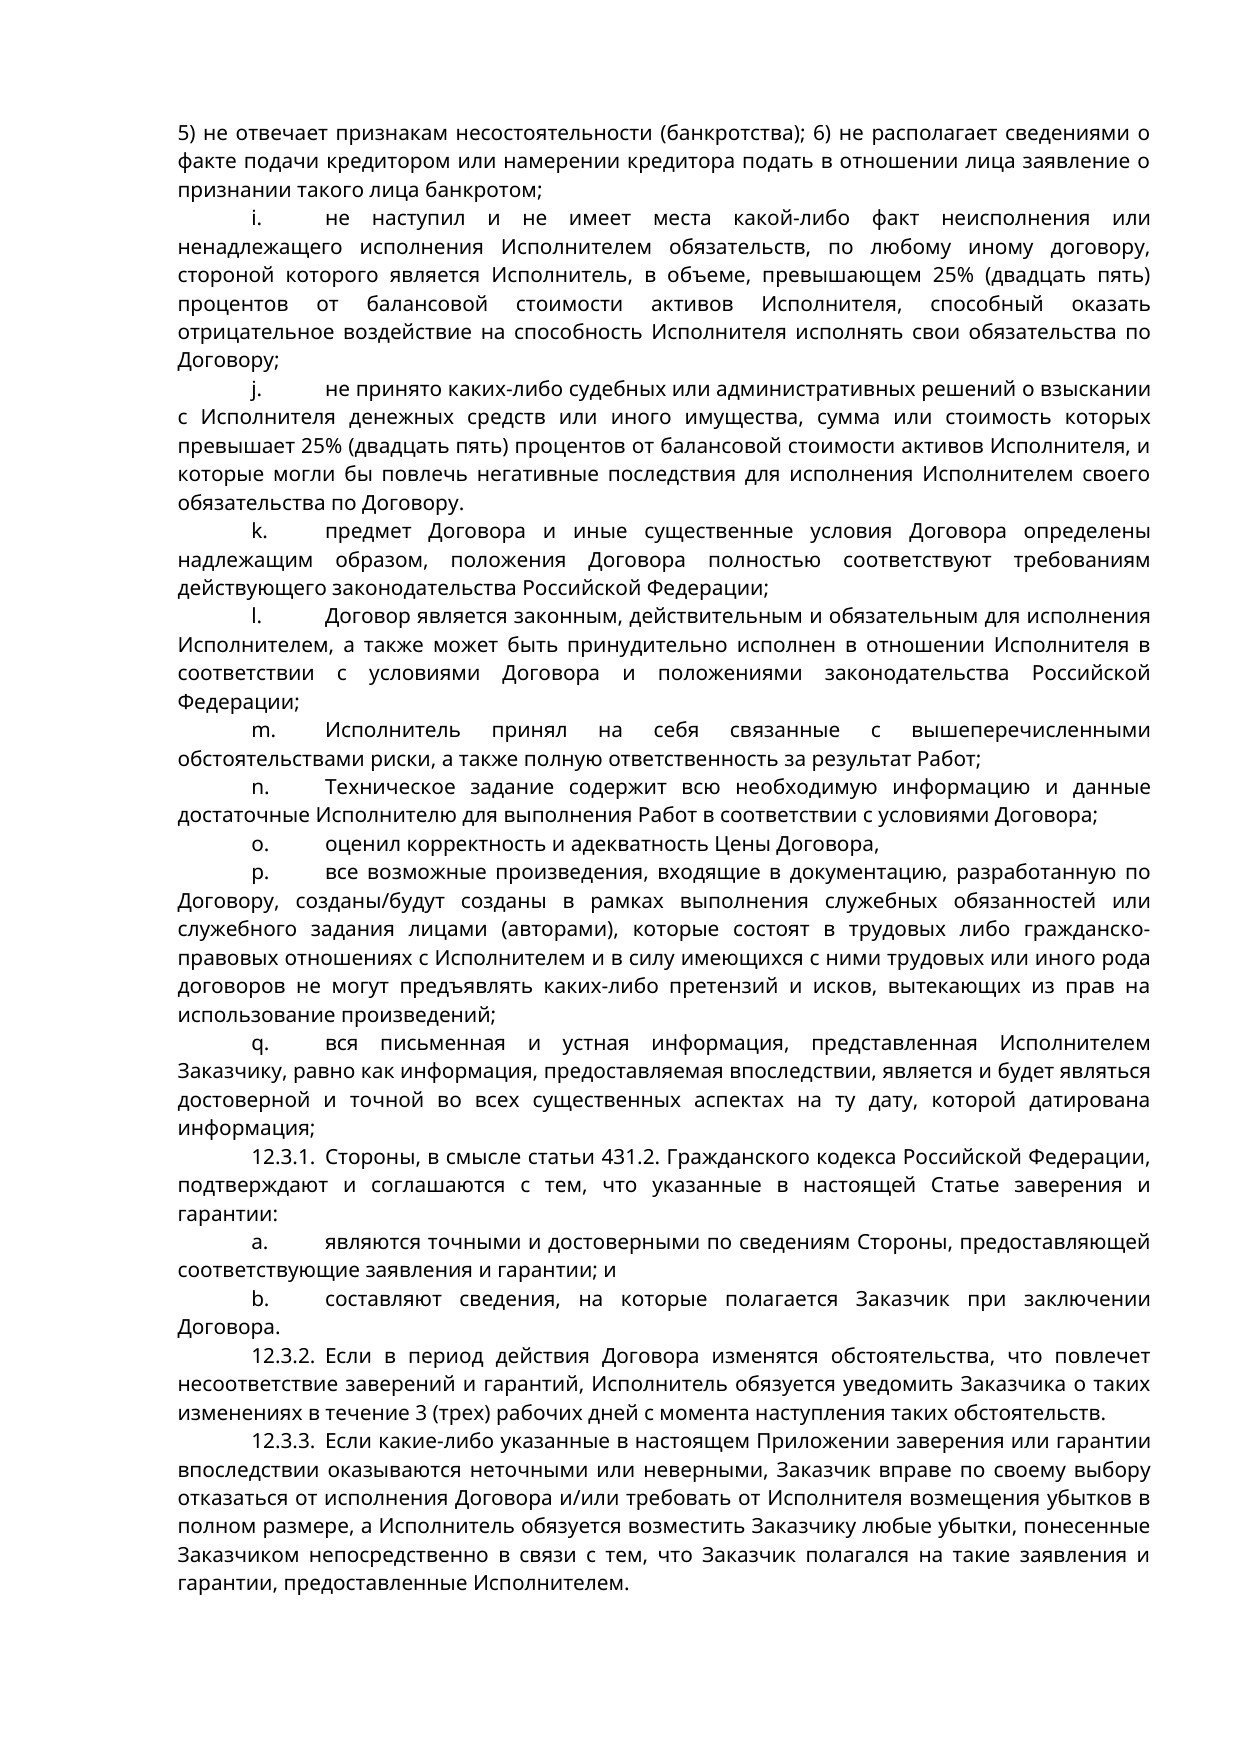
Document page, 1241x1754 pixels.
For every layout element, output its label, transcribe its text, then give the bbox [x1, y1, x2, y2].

list оценил корректность и адекватность Цены Договора, [177, 829, 1152, 857]
list не наступил и не имеет места какой-либо факт неисполнения или ненадлежащего исполнения Исполнителем обязательств, по любому иному договору, стороной которого является Исполнитель, в объеме, превышающем 25% (двадцать пять) процентов от балансовой стоимости активов Исполнителя, способный оказать отрицательное воздействие на способность Исполнителя исполнять свои обязательства по Договору; [177, 203, 1152, 374]
list Стороны, в смысле статьи 431.2. Гражданского кодекса Российской Федерации, подтверждают и соглашаются с тем, что указанные в настоящей Статье заверения и гарантии: [177, 1142, 1152, 1227]
list вся письменная и устная информация, представленная Исполнителем Заказчику, равно как информация, предоставляемая впоследствии, является и будет являться достоверной и точной во всех существенных аспектах на ту дату, которой датирована информация; [177, 1028, 1152, 1142]
list все возможные произведения, входящие в документацию, разработанную по Договору, созданы/будут созданы в рамках выполнения служебных обязанностей или служебного задания лицами (авторами), которые состоят в трудовых либо гражданско-правовых отношениях с Исполнителем и в силу имеющихся с ними трудовых или иного рода договоров не могут предъявлять каких-либо претензий и исков, вытекающих из прав на использование произведений; [177, 857, 1152, 1028]
list Договор является законным, действительным и обязательным для исполнения Исполнителем, а также может быть принудительно исполнен в отношении Исполнителя в соответствии с условиями Договора и положениями законодательства Российской Федерации; [177, 602, 1152, 715]
list Техническое задание содержит всю необходимую информацию и данные достаточные Исполнителю для выполнения Работ в соответствии с условиями Договора; [177, 772, 1152, 829]
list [177, 118, 1152, 203]
list Исполнитель принял на себя связанные с вышеперечисленными обстоятельствами риски, а также полную ответственность за результат Работ; [177, 715, 1152, 772]
list составляют сведения, на которые полагается Заказчик при заключении Договора. [177, 1284, 1152, 1341]
list предмет Договора и иные существенные условия Договора определены надлежащим образом, положения Договора полностью соответствуют требованиям действующего законодательства Российской Федерации; [177, 516, 1152, 602]
list Если в период действия Договора изменятся обстоятельства, что повлечет несоответствие заверений и гарантий, Исполнитель обязуется уведомить Заказчика о таких изменениях в течение 3 (трех) рабочих дней с момента наступления таких обстоятельств. [177, 1341, 1152, 1426]
list Если какие-либо указанные в настоящем Приложении заверения или гарантии впоследствии оказываются неточными или неверными, Заказчик вправе по своему выбору отказаться от исполнения Договора и/или требовать от Исполнителя возмещения убытков в полном размере, а Исполнитель обязуется возместить Заказчику любые убытки, понесенные Заказчиком непосредственно в связи с тем, что Заказчик полагался на такие заявления и гарантии, предоставленные Исполнителем. [177, 1426, 1152, 1597]
list не принято каких-либо судебных или административных решений о взыскании с Исполнителя денежных средств или иного имущества, сумма или стоимость которых превышает 25% (двадцать пять) процентов от балансовой стоимости активов Исполнителя, и которые могли бы повлечь негативные последствия для исполнения Исполнителем своего обязательства по Договору. [177, 374, 1152, 516]
list являются точными и достоверными по сведениям Стороны, предоставляющей соответствующие заявления и гарантии; и [177, 1227, 1152, 1284]
